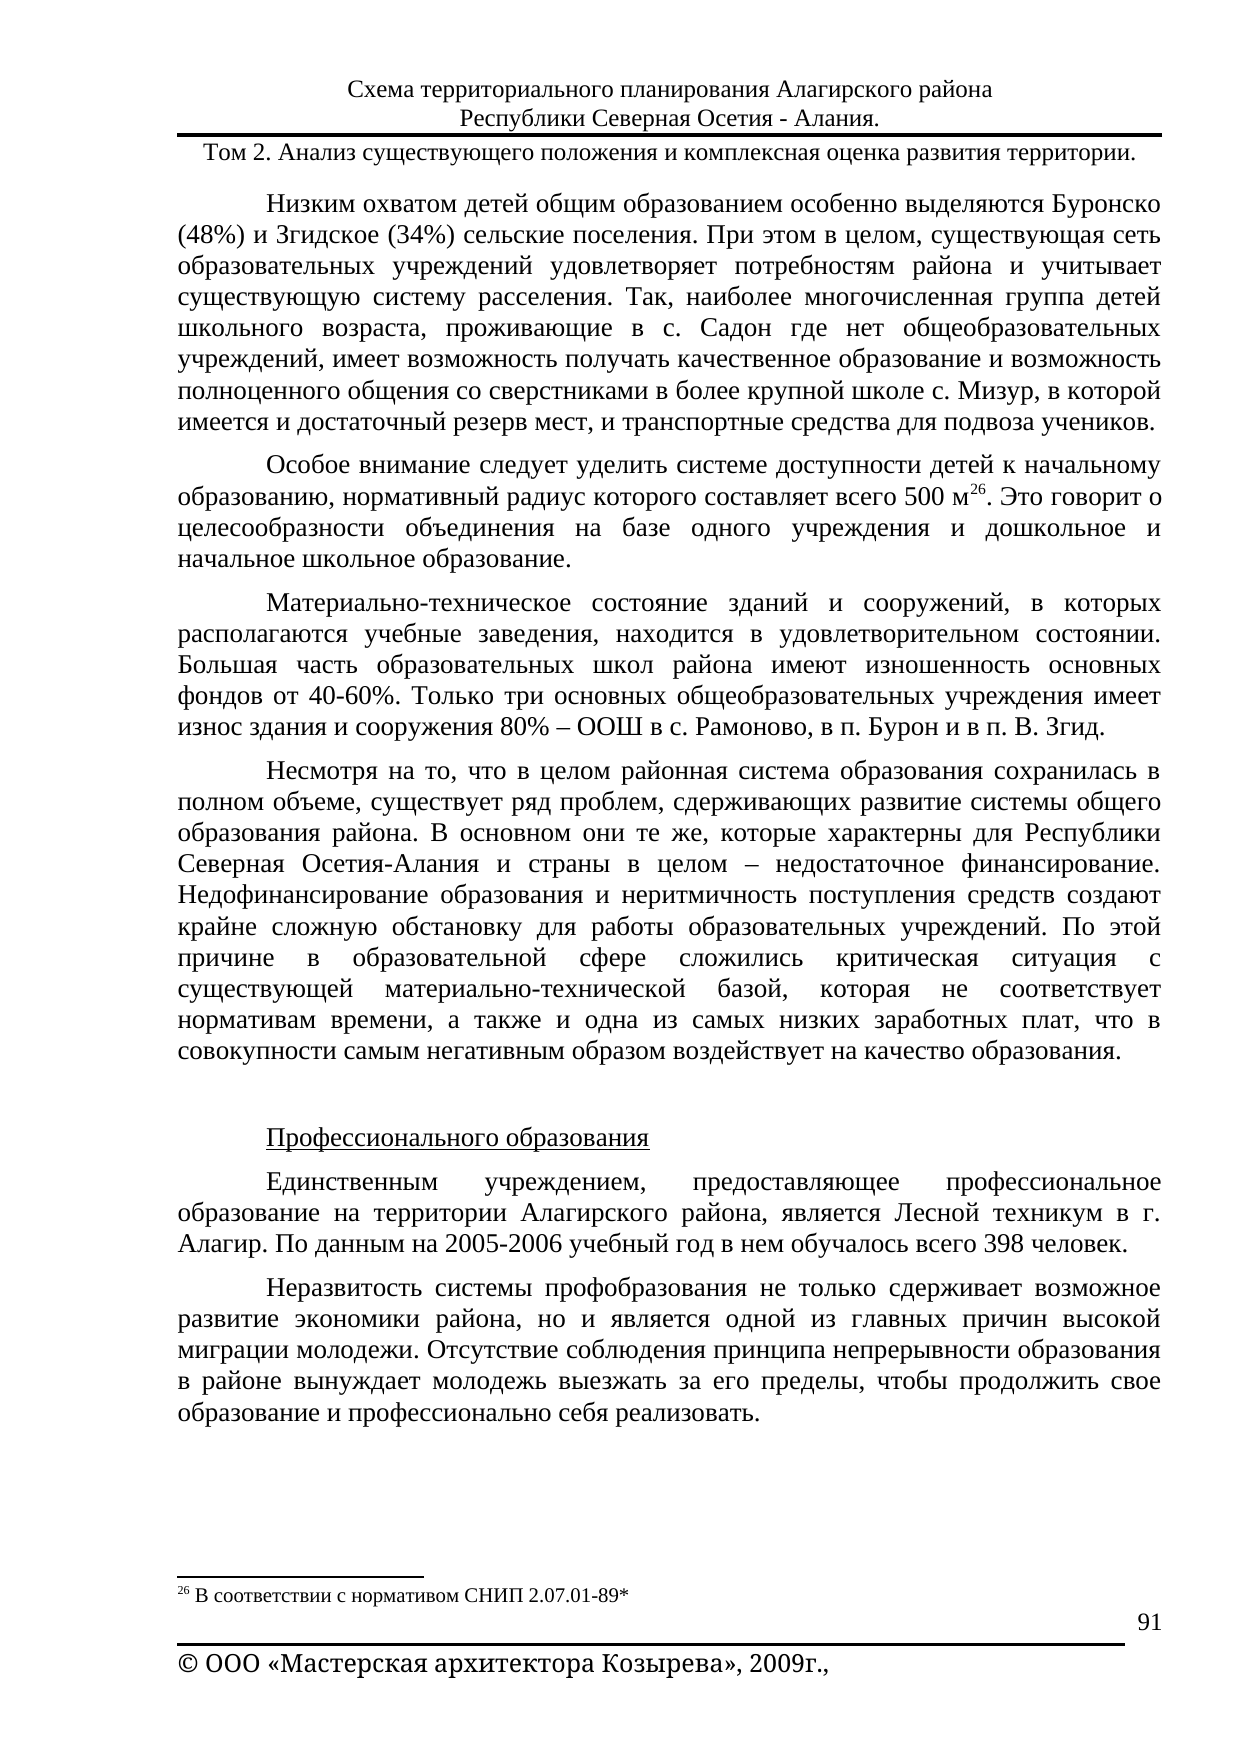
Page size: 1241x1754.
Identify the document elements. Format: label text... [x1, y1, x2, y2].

text Особое внимание следует уделить системе доступности детей к начальному образованию, нормативный радиус которого составляет всего . Это говорит о целесообразности объединения на базе одного учреждения и дошкольное и начальное школьное образование. [177, 448, 1162, 573]
text Низким охватом детей общим образованием особенно выделяются Буронско (48%) и Згидское (34%) сельские поселения. При этом в целом, существующая сеть образовательных учреждений удовлетворяет потребностям района и учитывает существующую систему расселения. Так, наиболее многочисленная группа детей школьного возраста, проживающие в с. Садон где нет общеобразовательных учреждений, имеет возможность получать качественное образование и возможность полноценного общения со сверстниками в более крупной школе с. Мизур, в которой имеется и достаточный резерв мест, и транспортные средства для подвоза учеников. [177, 187, 1162, 436]
text Несмотря на то, что в целом районная система образования сохранилась в полном объеме, существует ряд проблем, сдерживающих развитие системы общего образования района. В основном они те же, которые характерны для Республики Северная Осетия-Алания и страны в целом – недостаточное финансирование. Недофинансирование образования и неритмичность поступления средств создают крайне сложную обстановку для работы образовательных учреждений. По этой причине в образовательной сфере сложились критическая ситуация с существующей материально-технической базой, которая не соответствует нормативам времени, а также и одна из самых низких заработных плат, что в совокупности самым негативным образом воздействует на качество образования. [177, 754, 1162, 1065]
text Профессионального образования [177, 1121, 1162, 1153]
text Единственным учреждением, предоставляющее профессиональное образование на территории Алагирского района, является Лесной техникум в г. Алагир. По данным на 2005-2006 учебный год в нем обучалось всего 398 человек. [177, 1165, 1162, 1258]
text Неразвитость системы профобразования не только сдерживает возможное развитие экономики района, но и является одной из главных причин высокой миграции молодежи. Отсутствие соблюдения принципа непрерывности образования в районе вынуждает молодежь выезжать за его пределы, чтобы продолжить свое образование и профессионально себя реализовать. [177, 1271, 1162, 1427]
text Материально-техническое состояние зданий и сооружений, в которых располагаются учебные заведения, находится в удовлетворительном состоянии. Большая часть образовательных школ района имеют изношенность основных фондов от 40-60%. Только три основных общеобразовательных учреждения имеет износ здания и сооружения 80% – ООШ в с. Рамоново, в п. Бурон и в п. В. Згид. [177, 586, 1162, 741]
